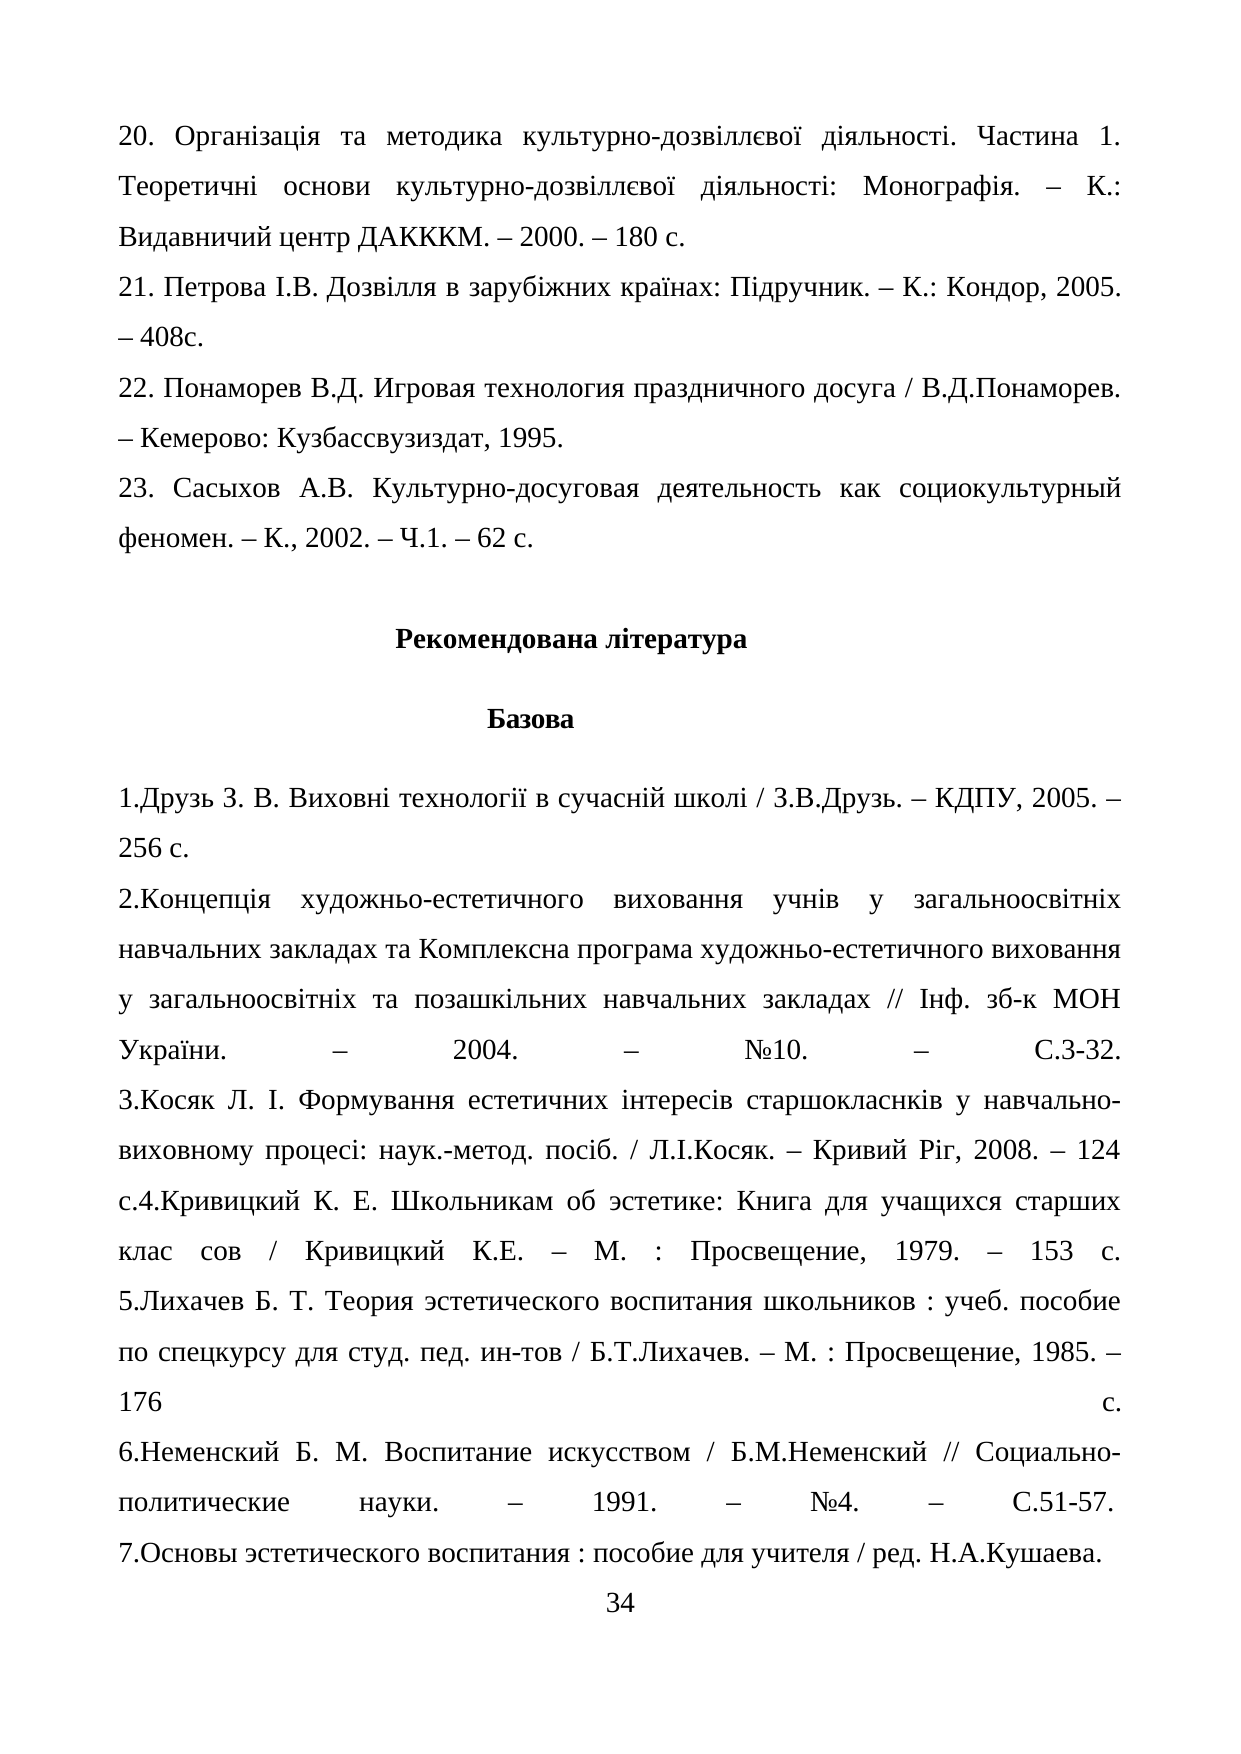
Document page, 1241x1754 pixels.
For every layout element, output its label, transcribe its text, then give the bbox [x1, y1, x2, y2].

text 23. Сасыхов А.В. Культурно-досуговая деятельность как социокультурный феномен. – К., 2002. – Ч.1. – 62 с. [118, 470, 1122, 554]
text 22. Понаморев В.Д. Игровая технология праздничного досуга / В.Д.Понаморев. – Кемерово: Кузбассвузиздат, 1995. [118, 370, 1122, 453]
text 20. Організація та методика культурно-дозвіллєвої діяльності. Частина 1. Теоретичні основи культурно-дозвіллєвої діяльності: Монографія. – К.: Видавничий центр ДАКККМ. – 2000. – 180 с. [118, 118, 1122, 252]
text 34 [118, 1585, 1122, 1619]
text Базова [193, 701, 1122, 734]
text 1.Друзь З. В. Виховні технології в сучасній школі / З.В.Друзь. – КДПУ, 2005. – 256 с. [118, 780, 1122, 864]
text Рекомендована література [118, 621, 1189, 655]
text 2.Концепція художньо-естетичного виховання учнів у загальноосвітніх навчальних закладах та Комплексна програма художньо-естетичного виховання у загальноосвітніх та позашкільних навчальних закладах // Інф. зб-к МОН України. – 2004. – №10. – С.3-32. 3.Косяк Л. І. Формування естетичних інтересів старшокласнків у навчально-виховному процесі: наук.-метод. посіб. / Л.І.Косяк. – Кривий Ріг, 2008. – 124 с.4.Кривицкий К. Е. Школьникам об эстетике: Книга для учащихся старших клас сов / Кривицкий К.Е. – М. : Просвещение, 1979. – 153 с. 5.Лихачев Б. Т. Теория эстетического воспитания школьников : учеб. пособие по спецкурсу для студ. пед. ин-тов / Б.Т.Лихачев. – М. : Просвещение, 1985. – 176 с. 6.Неменский Б. М. Воспитание искусством / Б.М.Неменский // Социально-политические науки. – 1991. – №4. – С.51-57. 7.Основы эстетического воспитания : пособие для учителя / ред. Н.А.Кушаева. [118, 881, 1122, 1568]
text 21. Петрова І.В. Дозвілля в зарубіжних країнах: Підручник. – К.: Кондор, 2005. – 408с. [118, 269, 1122, 353]
